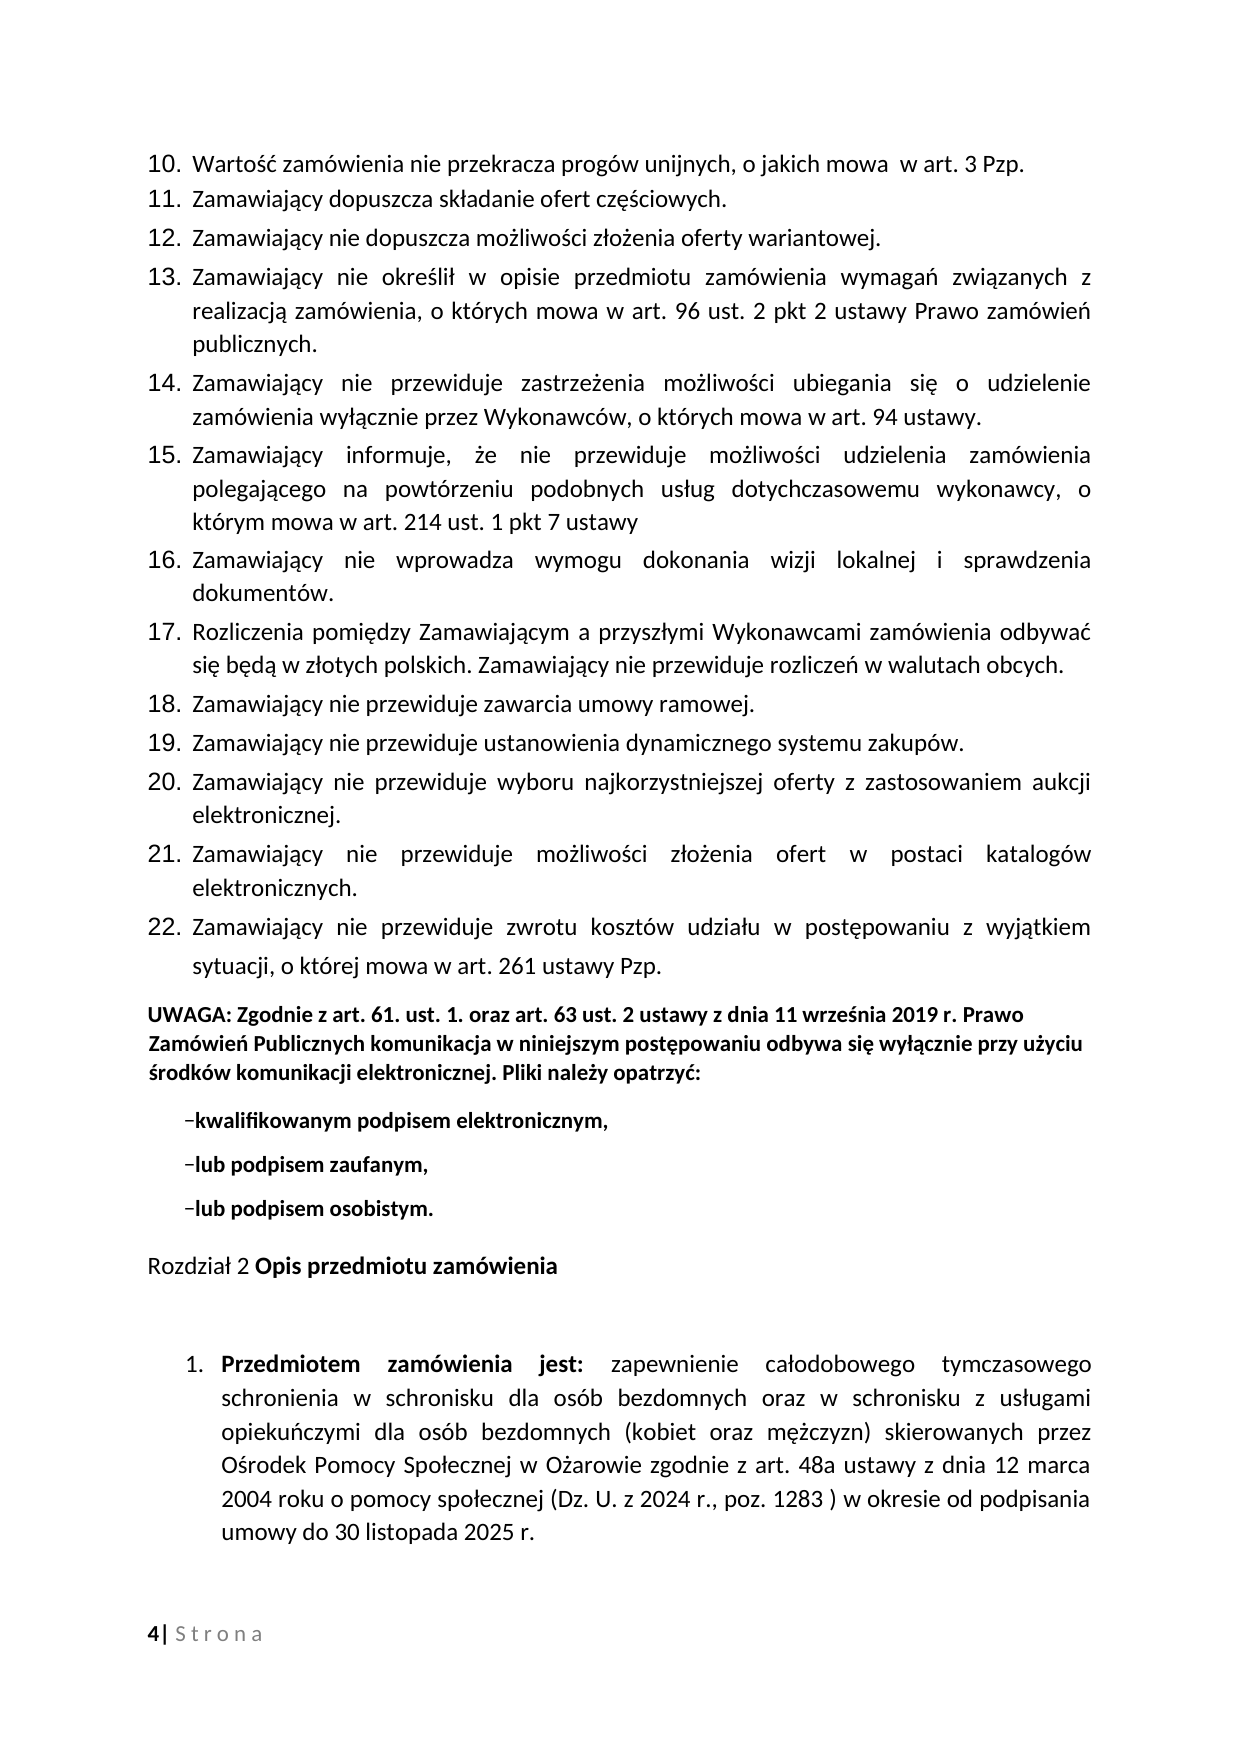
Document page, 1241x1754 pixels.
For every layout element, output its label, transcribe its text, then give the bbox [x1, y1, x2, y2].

list Zamawiający nie przewiduje zawarcia umowy ramowej. [147, 688, 1092, 718]
list Zamawiający nie dopuszcza możliwości złożenia oferty wariantowej. [147, 222, 1092, 253]
list Zamawiający nie przewiduje zastrzeżenia możliwości ubiegania się o udzielenie zamówienia wyłącznie przez Wykonawców, o których mowa w art. 94 ustawy. [147, 367, 1092, 431]
list Przedmiotem zamówienia jest: zapewnienie całodobowego tymczasowego schronienia w schronisku dla osób bezdomnych oraz w schronisku z usługami opiekuńczymi dla osób bezdomnych (kobiet oraz mężczyzn) skierowanych przez Ośrodek Pomocy Społecznej w Ożarowie zgodnie z art. 48a ustawy z dnia 12 marca 2004 roku o pomocy społecznej (Dz. U. z 2024 r., poz. 1283 ) w okresie od podpisania umowy do 30 listopada 2025 r. [185, 1349, 1092, 1547]
list Zamawiający nie przewiduje możliwości złożenia ofert w postaci katalogów elektronicznych. [147, 838, 1092, 903]
subtitle Rozdział 2 Opis przedmiotu zamówienia [147, 1250, 1092, 1281]
list Rozliczenia pomiędzy Zamawiającym a przyszłymi Wykonawcami zamówienia odbywać się będą w złotych polskich. Zamawiający nie przewiduje rozliczeń w walutach obcych. [147, 616, 1092, 680]
text UWAGA: Zgodnie z art. 61. ust. 1. oraz art. 63 ust. 2 ustawy z dnia 11 września 2019 r. Prawo Zamówień Publicznych komunikacja w niniejszym postępowaniu odbywa się wyłącznie przy użyciu środków komunikacji elektronicznej. Pliki należy opatrzyć: [147, 1001, 1093, 1086]
list Zamawiający informuje, że nie przewiduje możliwości udzielenia zamówienia polegającego na powtórzeniu podobnych usług dotychczasowemu wykonawcy, o którym mowa w art. 214 ust. 1 pkt 7 ustawy [147, 439, 1092, 537]
list Wartość zamówienia nie przekracza progów unijnych, o jakich mowa w art. 3 Pzp. [147, 148, 1092, 179]
list Zamawiający nie wprowadza wymogu dokonania wizji lokalnej i sprawdzenia dokumentów. [147, 544, 1092, 608]
list Zamawiający nie przewiduje zwrotu kosztów udziału w postępowaniu z wyjątkiem sytuacji, o której mowa w art. 261 ustawy Pzp. [147, 911, 1092, 981]
list Zamawiający dopuszcza składanie ofert częściowych. [147, 183, 1092, 214]
list Zamawiający nie przewiduje wyboru najkorzystniejszej oferty z zastosowaniem aukcji elektronicznej. [147, 766, 1092, 830]
list Zamawiający nie przewiduje ustanowienia dynamicznego systemu zakupów. [147, 727, 1092, 758]
text −kwalifikowanym podpisem elektronicznym, [183, 1106, 1093, 1134]
text −lub podpisem zaufanym, [183, 1150, 1093, 1178]
text −lub podpisem osobistym. [183, 1194, 1093, 1222]
list Zamawiający nie określił w opisie przedmiotu zamówienia wymagań związanych z realizacją zamówienia, o których mowa w art. 96 ust. 2 pkt 2 ustawy Prawo zamówień publicznych. [147, 261, 1092, 359]
